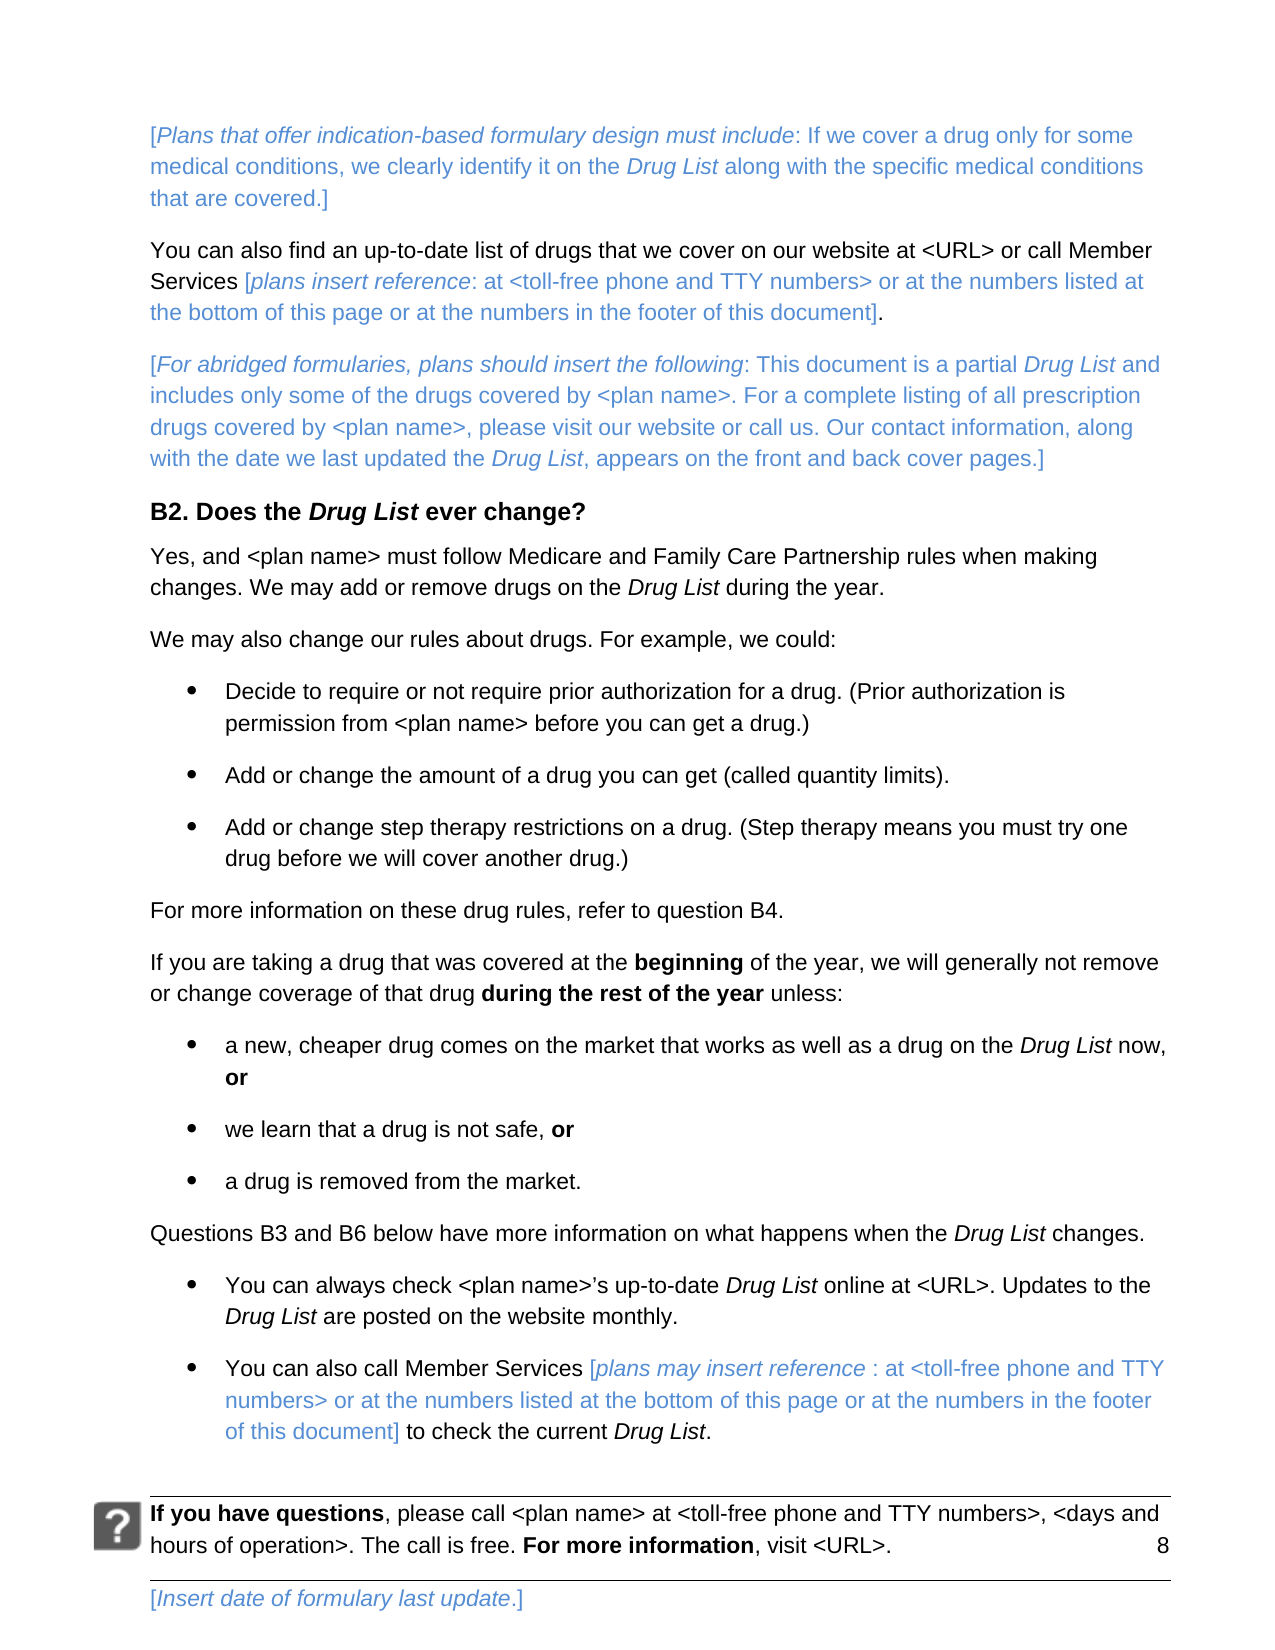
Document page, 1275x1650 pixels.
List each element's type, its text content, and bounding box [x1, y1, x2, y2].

list You can always check <plan name>’s up-to-date Drug List online at <URL>. Updates to the Drug List are posted on the website monthly. [187, 1268, 1171, 1331]
text For more information on these drug rules, refer to question B4. [150, 893, 1171, 925]
text You can also find an up-to-date list of drugs that we cover on our website at <URL> or call Member Services [plans insert reference: at <toll-free phone and TTY numbers> or at the numbers listed at the bottom of this page or at the numbers in the footer of this document]. [150, 233, 1171, 327]
text [Plans that offer indication-based formulary design must include: If we cover a drug only for some medical conditions, we clearly identify it on the Drug List along with the specific medical conditions that are covered.] [150, 118, 1171, 212]
subtitle B2. Does the Drug List ever change? [150, 493, 1096, 527]
text Questions B3 and B6 below have more information on what happens when the Drug List changes. [150, 1216, 1171, 1248]
list a new, cheaper drug comes on the market that works as well as a drug on the Drug List now, or [187, 1029, 1171, 1091]
list Decide to require or not require prior authorization for a drug. (Prior authorization is permission from <plan name> before you can get a drug.) [187, 675, 1171, 737]
list a drug is removed from the market. [187, 1164, 1171, 1196]
text If you are taking a drug that was covered at the beginning of the year, we will generally not remove or change coverage of that drug during the rest of the year unless: [150, 946, 1171, 1008]
list we learn that a drug is not safe, or [187, 1112, 1171, 1143]
list Add or change step therapy restrictions on a drug. (Step therapy means you must try one drug before we will cover another drug.) [187, 810, 1171, 873]
list You can also call Member Services [plans may insert reference : at <toll-free phone and TTY numbers> or at the numbers listed at the bottom of this page or at the numbers in the footer of this document] to check the current Drug List. [187, 1352, 1171, 1446]
text Yes, and <plan name> must follow Medicare and Family Care Partnership rules when making changes. We may add or remove drugs on the Drug List during the year. [150, 539, 1171, 602]
picture [93, 1501, 143, 1552]
list Add or change the amount of a drug you can get (called quantity limits). [187, 758, 1171, 789]
text We may also change our rules about drugs. For example, we could: [150, 623, 1171, 654]
text [For abridged formularies, plans should insert the following: This document is a partial Drug List and includes only some of the drugs covered by <plan name>. For a complete listing of all prescription drugs covered by <plan name>, please visit our website or call us. Our contact information, along with the date we last updated the Drug List, appears on the front and back cover pages.] [150, 348, 1171, 473]
